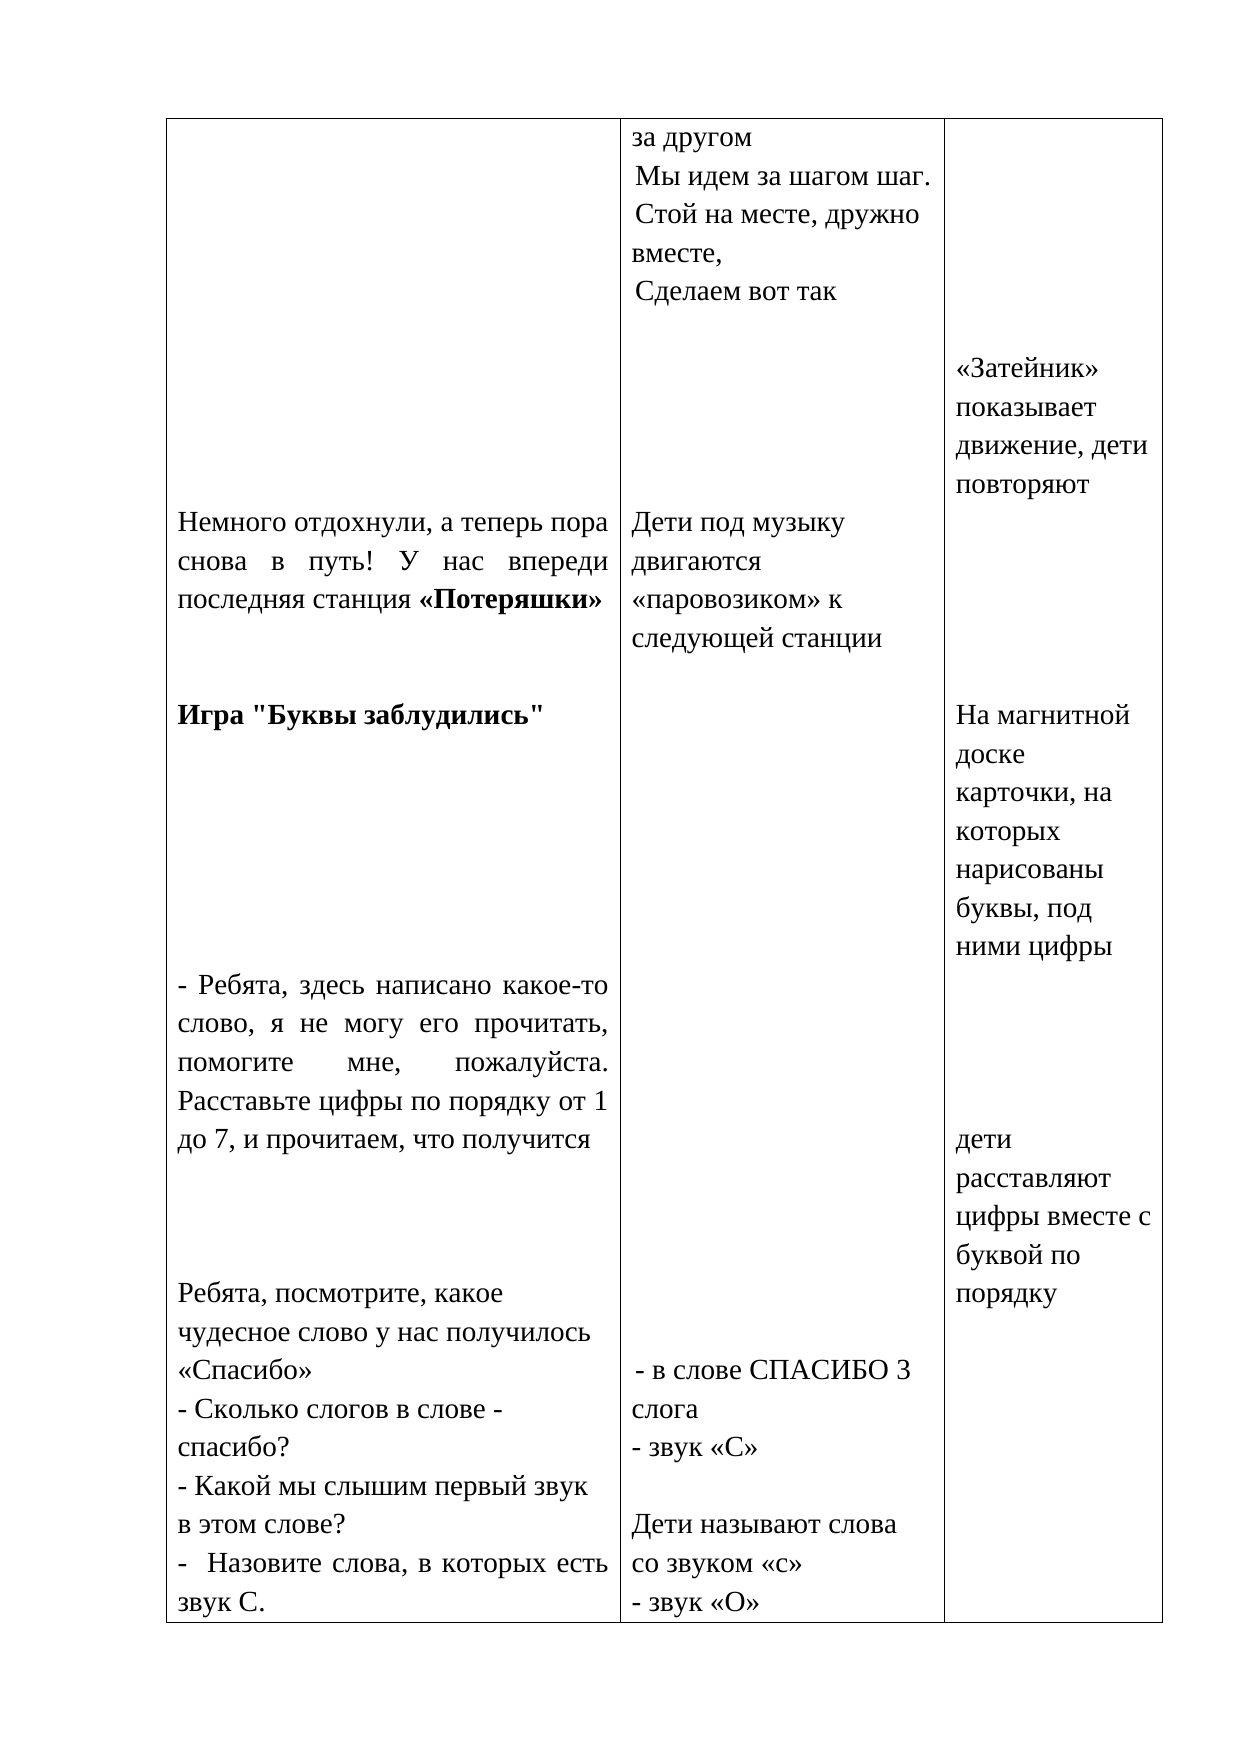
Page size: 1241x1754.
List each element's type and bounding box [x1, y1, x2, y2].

table_cell [945, 119, 1162, 1622]
table_cell [167, 119, 620, 1622]
table_cell [621, 119, 944, 1622]
